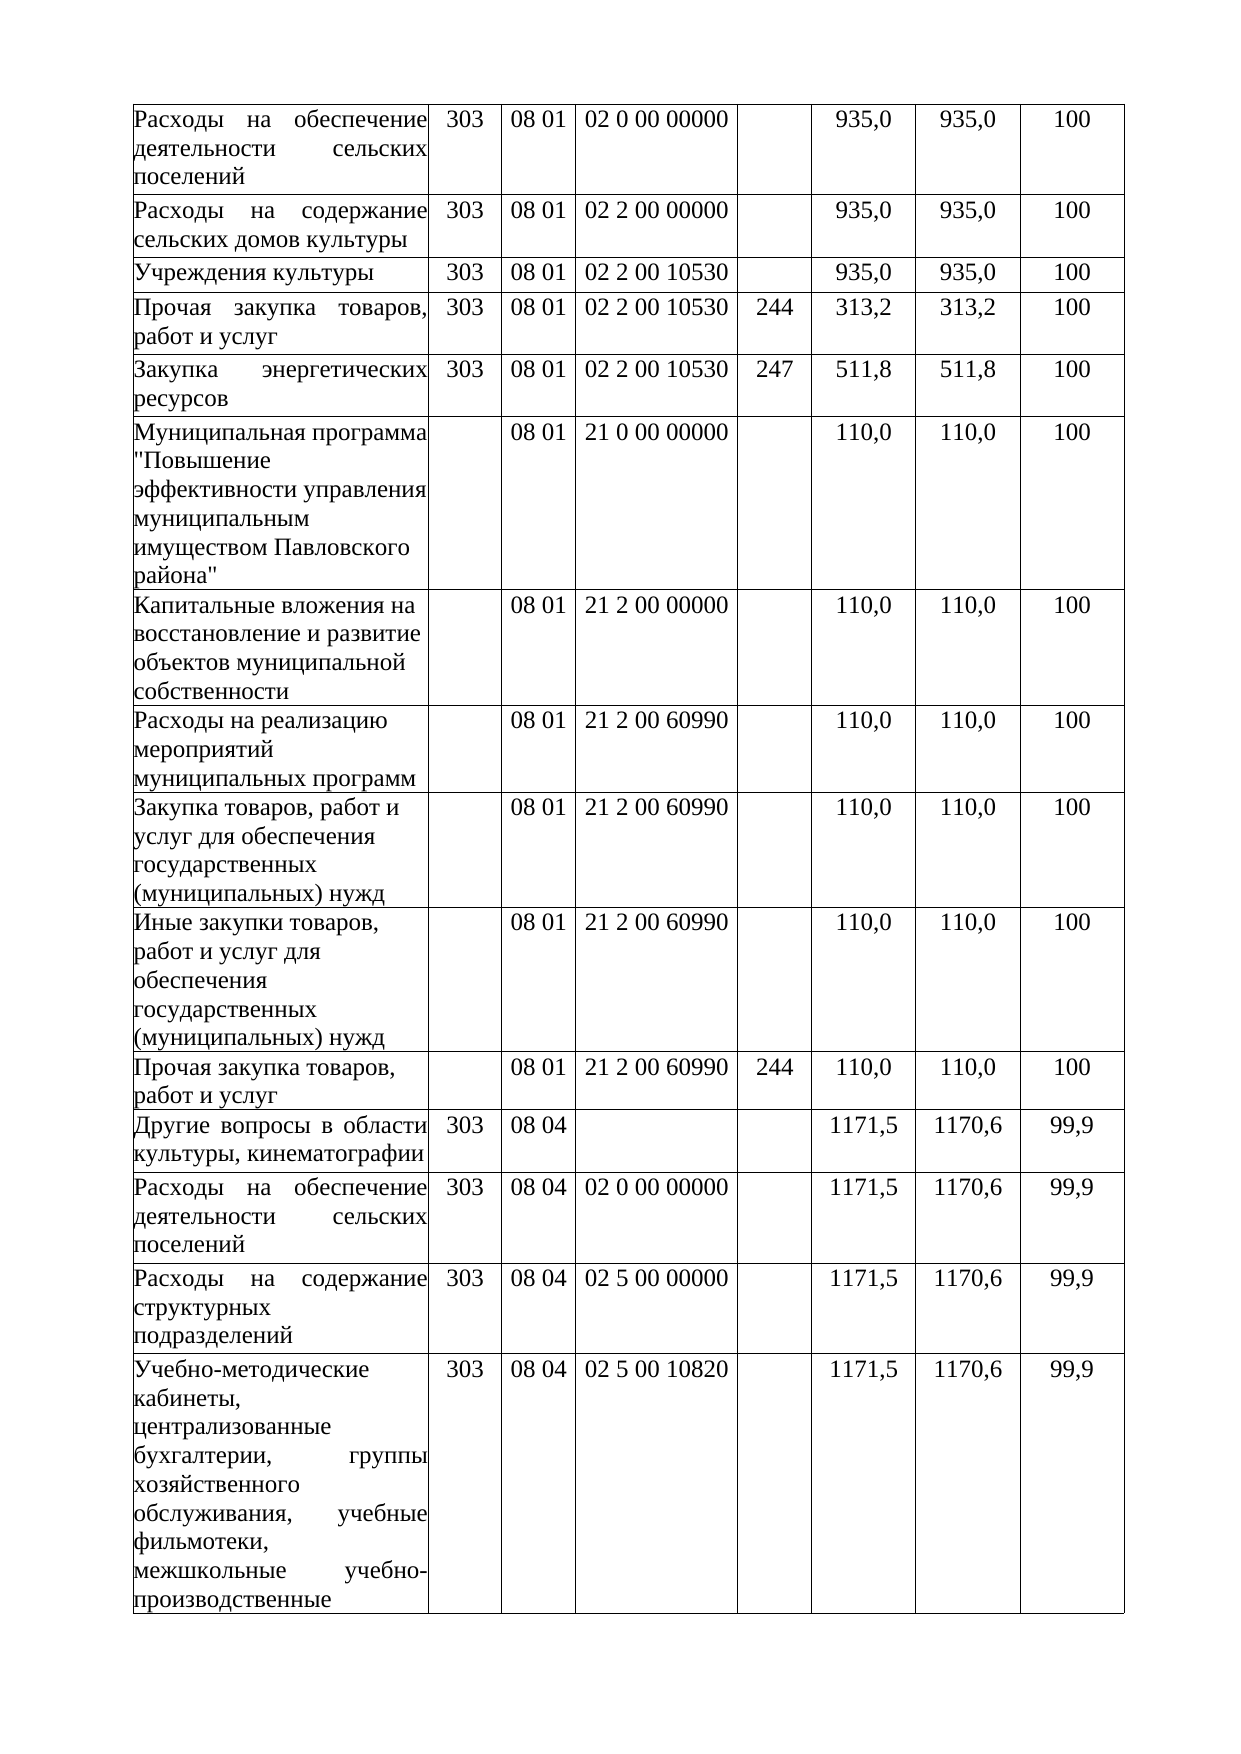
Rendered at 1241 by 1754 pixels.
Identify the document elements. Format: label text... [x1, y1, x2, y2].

table_cell [738, 417, 811, 589]
table_cell 313,2 [916, 293, 1020, 354]
table_cell 247 [738, 355, 811, 416]
table_cell Закупка товаров, работ и услуг для обеспечения государственных (муниципальных) нужд [134, 793, 428, 907]
table_cell [429, 590, 501, 705]
table_cell 08 01 [502, 1052, 575, 1109]
table_cell 99,9 [1021, 1173, 1124, 1262]
table_cell Расходы на содержание структурных подразделений [134, 1264, 428, 1353]
table_cell [429, 908, 501, 1051]
table_cell 110,0 [916, 1052, 1020, 1109]
table_cell 935,0 [812, 105, 915, 194]
table_cell 08 01 [502, 706, 575, 791]
table_cell 08 04 [502, 1173, 575, 1262]
table_cell 1171,5 [812, 1110, 915, 1171]
table_cell [738, 793, 811, 907]
table_cell 100 [1021, 355, 1124, 416]
table_cell 08 01 [502, 793, 575, 907]
table_cell 1170,6 [916, 1264, 1020, 1353]
table_cell [738, 105, 811, 194]
table_cell 100 [1021, 793, 1124, 907]
table_cell 02 2 00 10530 [576, 258, 737, 292]
table_cell 21 0 00 00000 [576, 417, 737, 589]
table_cell 02 0 00 00000 [576, 1173, 737, 1262]
table_cell 100 [1021, 1052, 1124, 1109]
table_cell 110,0 [916, 706, 1020, 791]
table_cell 1170,6 [916, 1354, 1020, 1613]
table_cell 08 01 [502, 908, 575, 1051]
table_cell [429, 1052, 501, 1109]
table_cell [738, 908, 811, 1051]
table_cell [576, 1110, 737, 1171]
table_cell [738, 1173, 811, 1262]
table_cell Закупка энергетических ресурсов [134, 355, 428, 416]
table_cell Учреждения культуры [134, 258, 428, 292]
table_cell 1170,6 [916, 1173, 1020, 1262]
table_cell 110,0 [812, 417, 915, 589]
table_cell Капитальные вложения на восстановление и развитие объектов муниципальной собственности [134, 590, 428, 705]
table_cell [738, 1264, 811, 1353]
table_cell 303 [429, 355, 501, 416]
table_cell Прочая закупка товаров, работ и услуг [134, 293, 428, 354]
table_cell 08 04 [502, 1264, 575, 1353]
table_cell 935,0 [812, 195, 915, 257]
table_cell 110,0 [812, 908, 915, 1051]
table_cell 100 [1021, 908, 1124, 1051]
table_cell 110,0 [916, 417, 1020, 589]
table_cell 99,9 [1021, 1264, 1124, 1353]
table_cell 303 [429, 258, 501, 292]
table_cell 110,0 [916, 908, 1020, 1051]
table_cell 02 5 00 10820 [576, 1354, 737, 1613]
table_cell 08 04 [502, 1110, 575, 1171]
table_cell 21 2 00 00000 [576, 590, 737, 705]
table_cell 303 [429, 1354, 501, 1613]
table_cell 08 01 [502, 355, 575, 416]
table_cell 08 01 [502, 105, 575, 194]
table_cell 935,0 [916, 105, 1020, 194]
table_cell 303 [429, 293, 501, 354]
table_cell 02 0 00 00000 [576, 105, 737, 194]
table_cell [429, 793, 501, 907]
table_cell 110,0 [916, 793, 1020, 907]
table_cell 08 04 [502, 1354, 575, 1613]
table_cell [738, 258, 811, 292]
table_cell Расходы на обеспечение деятельности сельских поселений [134, 105, 428, 194]
table_cell 21 2 00 60990 [576, 793, 737, 907]
table_cell [738, 195, 811, 257]
table_cell 08 01 [502, 195, 575, 257]
table_cell 99,9 [1021, 1354, 1124, 1613]
table_cell [738, 1110, 811, 1171]
table_cell 303 [429, 1110, 501, 1171]
table_cell 100 [1021, 258, 1124, 292]
table_cell 08 01 [502, 590, 575, 705]
table_cell 100 [1021, 105, 1124, 194]
table_cell 1170,6 [916, 1110, 1020, 1171]
table_cell 100 [1021, 195, 1124, 257]
table_cell 08 01 [502, 258, 575, 292]
table_cell [738, 590, 811, 705]
table_cell [738, 706, 811, 791]
table_cell 99,9 [1021, 1110, 1124, 1171]
table_cell 02 2 00 10530 [576, 293, 737, 354]
table_cell 303 [429, 105, 501, 194]
table_cell 1171,5 [812, 1354, 915, 1613]
table_cell 511,8 [916, 355, 1020, 416]
table_cell 303 [429, 1173, 501, 1262]
table_cell 100 [1021, 417, 1124, 589]
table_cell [134, 1354, 428, 1613]
table_cell 21 2 00 60990 [576, 1052, 737, 1109]
table_cell Расходы на обеспечение деятельности сельских поселений [134, 1173, 428, 1262]
table_cell 935,0 [916, 258, 1020, 292]
table_cell 511,8 [812, 355, 915, 416]
table_cell Расходы на реализацию мероприятий муниципальных программ [134, 706, 428, 791]
table_cell 08 01 [502, 417, 575, 589]
table_cell 313,2 [812, 293, 915, 354]
table_cell 244 [738, 1052, 811, 1109]
table_cell [429, 706, 501, 791]
table_cell 244 [738, 293, 811, 354]
table_cell 1171,5 [812, 1173, 915, 1262]
table_cell 21 2 00 60990 [576, 908, 737, 1051]
table_cell 08 01 [502, 293, 575, 354]
table_cell Прочая закупка товаров, работ и услуг [134, 1052, 428, 1109]
table_cell 1171,5 [812, 1264, 915, 1353]
table_cell 02 2 00 00000 [576, 195, 737, 257]
table_cell 110,0 [812, 1052, 915, 1109]
table_cell [738, 1354, 811, 1613]
table_cell 303 [429, 195, 501, 257]
table_cell 110,0 [812, 590, 915, 705]
table_cell 935,0 [916, 195, 1020, 257]
table_cell 21 2 00 60990 [576, 706, 737, 791]
table_cell Иные закупки товаров, работ и услуг для обеспечения государственных (муниципальных) нужд [134, 908, 428, 1051]
table_cell [429, 417, 501, 589]
table_cell 110,0 [812, 793, 915, 907]
table_cell 110,0 [812, 706, 915, 791]
table_cell 935,0 [812, 258, 915, 292]
table_cell 303 [429, 1264, 501, 1353]
table_cell 02 2 00 10530 [576, 355, 737, 416]
table_cell Расходы на содержание сельских домов культуры [134, 195, 428, 257]
table_cell 02 5 00 00000 [576, 1264, 737, 1353]
table_cell Муниципальная программа "Повышение эффективности управления муниципальным имуществом Павловского района" [134, 417, 428, 589]
table_cell 100 [1021, 590, 1124, 705]
table_cell 100 [1021, 706, 1124, 791]
table_cell 110,0 [916, 590, 1020, 705]
table_cell 100 [1021, 293, 1124, 354]
table_cell Другие вопросы в области культуры, кинематографии [134, 1110, 428, 1171]
